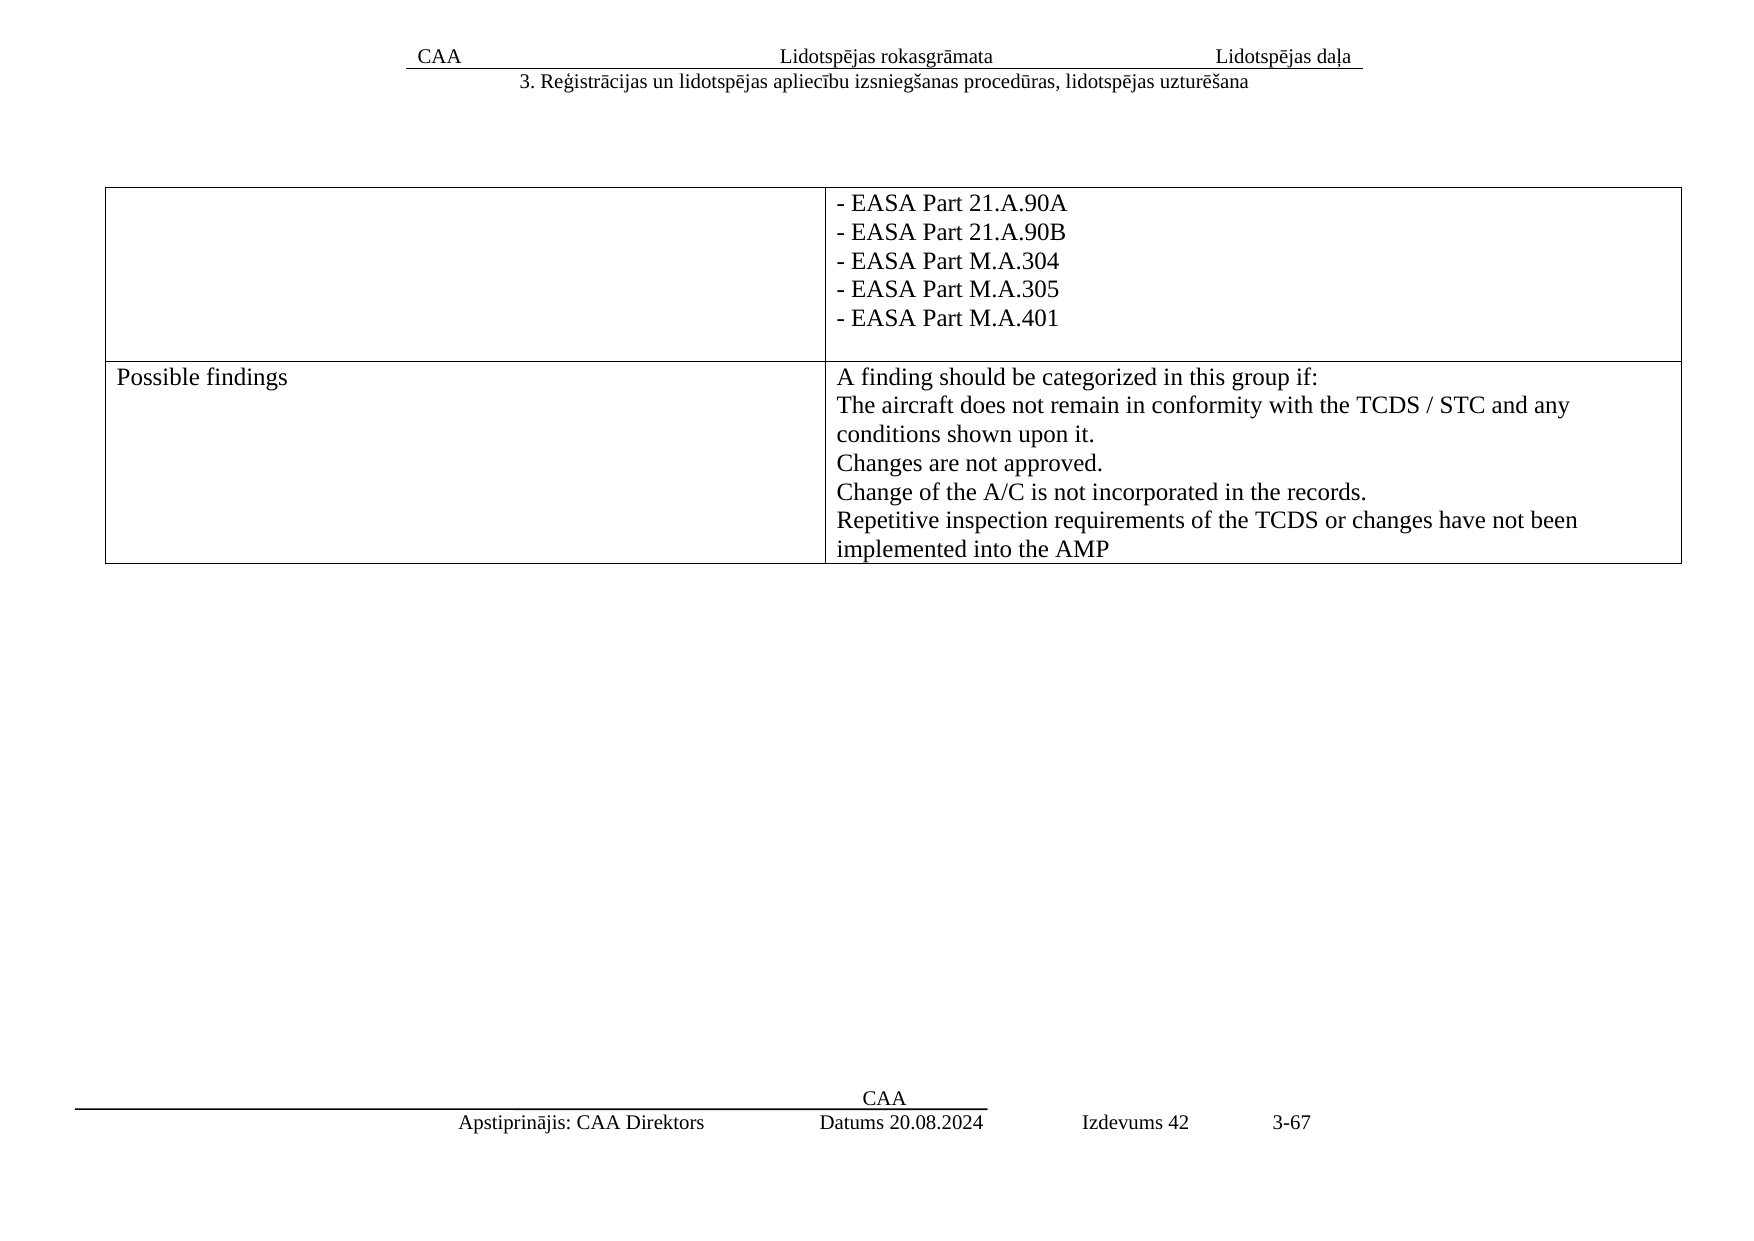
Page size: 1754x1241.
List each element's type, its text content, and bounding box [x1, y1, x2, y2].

table_cell Possible findings [106, 362, 825, 563]
table_cell A finding should be categorized in this group if: The aircraft does not remain in conformity with the TCDS / STC and any conditions shown upon it. Changes are not approved. Change of the A/C is not incorporated in the records. Repetitive inspection requirements of the TCDS or changes have not been implemented into the AMP [826, 362, 1681, 563]
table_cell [106, 188, 825, 361]
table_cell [826, 188, 1681, 361]
